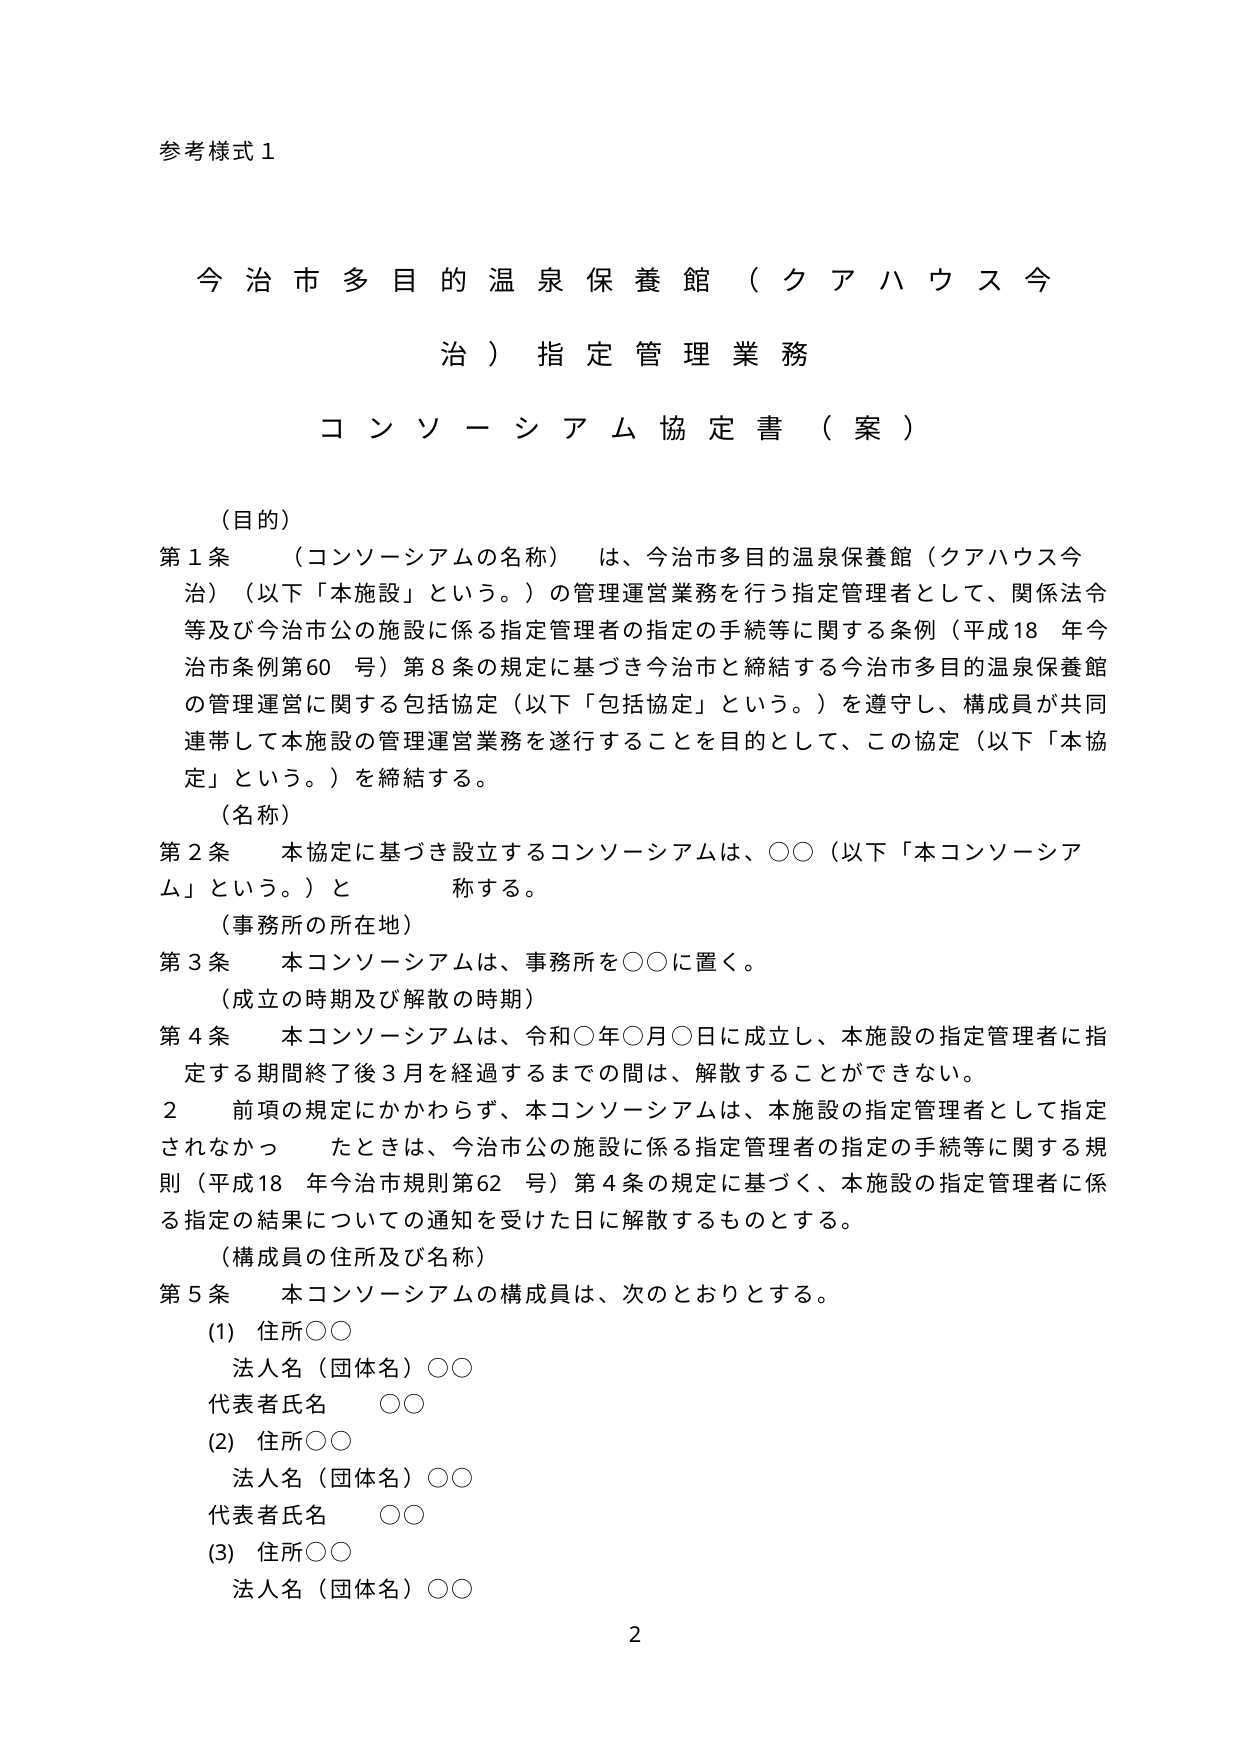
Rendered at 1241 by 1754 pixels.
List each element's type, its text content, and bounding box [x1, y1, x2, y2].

text 第１条 （コンソーシアムの名称） は、今治市多目的温泉保養館（クアハウス今治）（以下「本施設」という。）の管理運営業務を行う指定管理者として、関係法令等及び今治市公の施設に係る指定管理者の指定の手続等に関する条例（平成18年今治市条例第60号）第８条の規定に基づき今治市と締結する今治市多目的温泉保養館の管理運営に関する包括協定（以下「包括協定」という。）を遵守し、構成員が共同連帯して本施設の管理運営業務を遂行することを目的として、この協定（以下「本協定」という。）を締結する。 [159, 537, 1110, 795]
text 今治市多目的温泉保養館（クアハウス今治）指定管理業務 [159, 242, 1110, 389]
text （目的） [159, 500, 1110, 537]
text 代表者氏名 ○○ [159, 1385, 1110, 1422]
text 第４条 本コンソーシアムは、令和○年○月○日に成立し、本施設の指定管理者に指定する期間終了後３月を経過するまでの間は、解散することができない。 [159, 1016, 1110, 1090]
text （事務所の所在地） [159, 906, 1110, 942]
text （名称） [159, 795, 1110, 832]
text ２ 前項の規定にかかわらず、本コンソーシアムは、本施設の指定管理者として指定されなかっ たときは、今治市公の施設に係る指定管理者の指定の手続等に関する規則（平成18年今治市規則第62号）第４条の規定に基づく、本施設の指定管理者に係る指定の結果についての通知を受けた日に解散するものとする。 [159, 1090, 1110, 1237]
text 第５条 本コンソーシアムの構成員は、次のとおりとする。 [159, 1274, 1110, 1311]
text コンソーシアム協定書（案） [159, 389, 1110, 463]
text 法人名（団体名）○○ [159, 1348, 1110, 1385]
text （構成員の住所及び名称） [159, 1237, 1110, 1274]
text 第２条 本協定に基づき設立するコンソーシアムは、○○（以下「本コンソーシアム」という。）と 称する。 [159, 832, 1110, 906]
text 代表者氏名 ○○ [159, 1496, 1110, 1532]
text 参考様式１ [159, 131, 1110, 168]
text 第３条 本コンソーシアムは、事務所を○○に置く。 [159, 942, 1110, 979]
text （成立の時期及び解散の時期） [159, 979, 1110, 1016]
text (2) 住所○○ [159, 1422, 1110, 1459]
text 法人名（団体名）○○ [159, 1569, 1110, 1606]
text (3) 住所○○ [159, 1532, 1110, 1569]
text 法人名（団体名）○○ [159, 1459, 1110, 1496]
text (1) 住所○○ [159, 1311, 1110, 1348]
